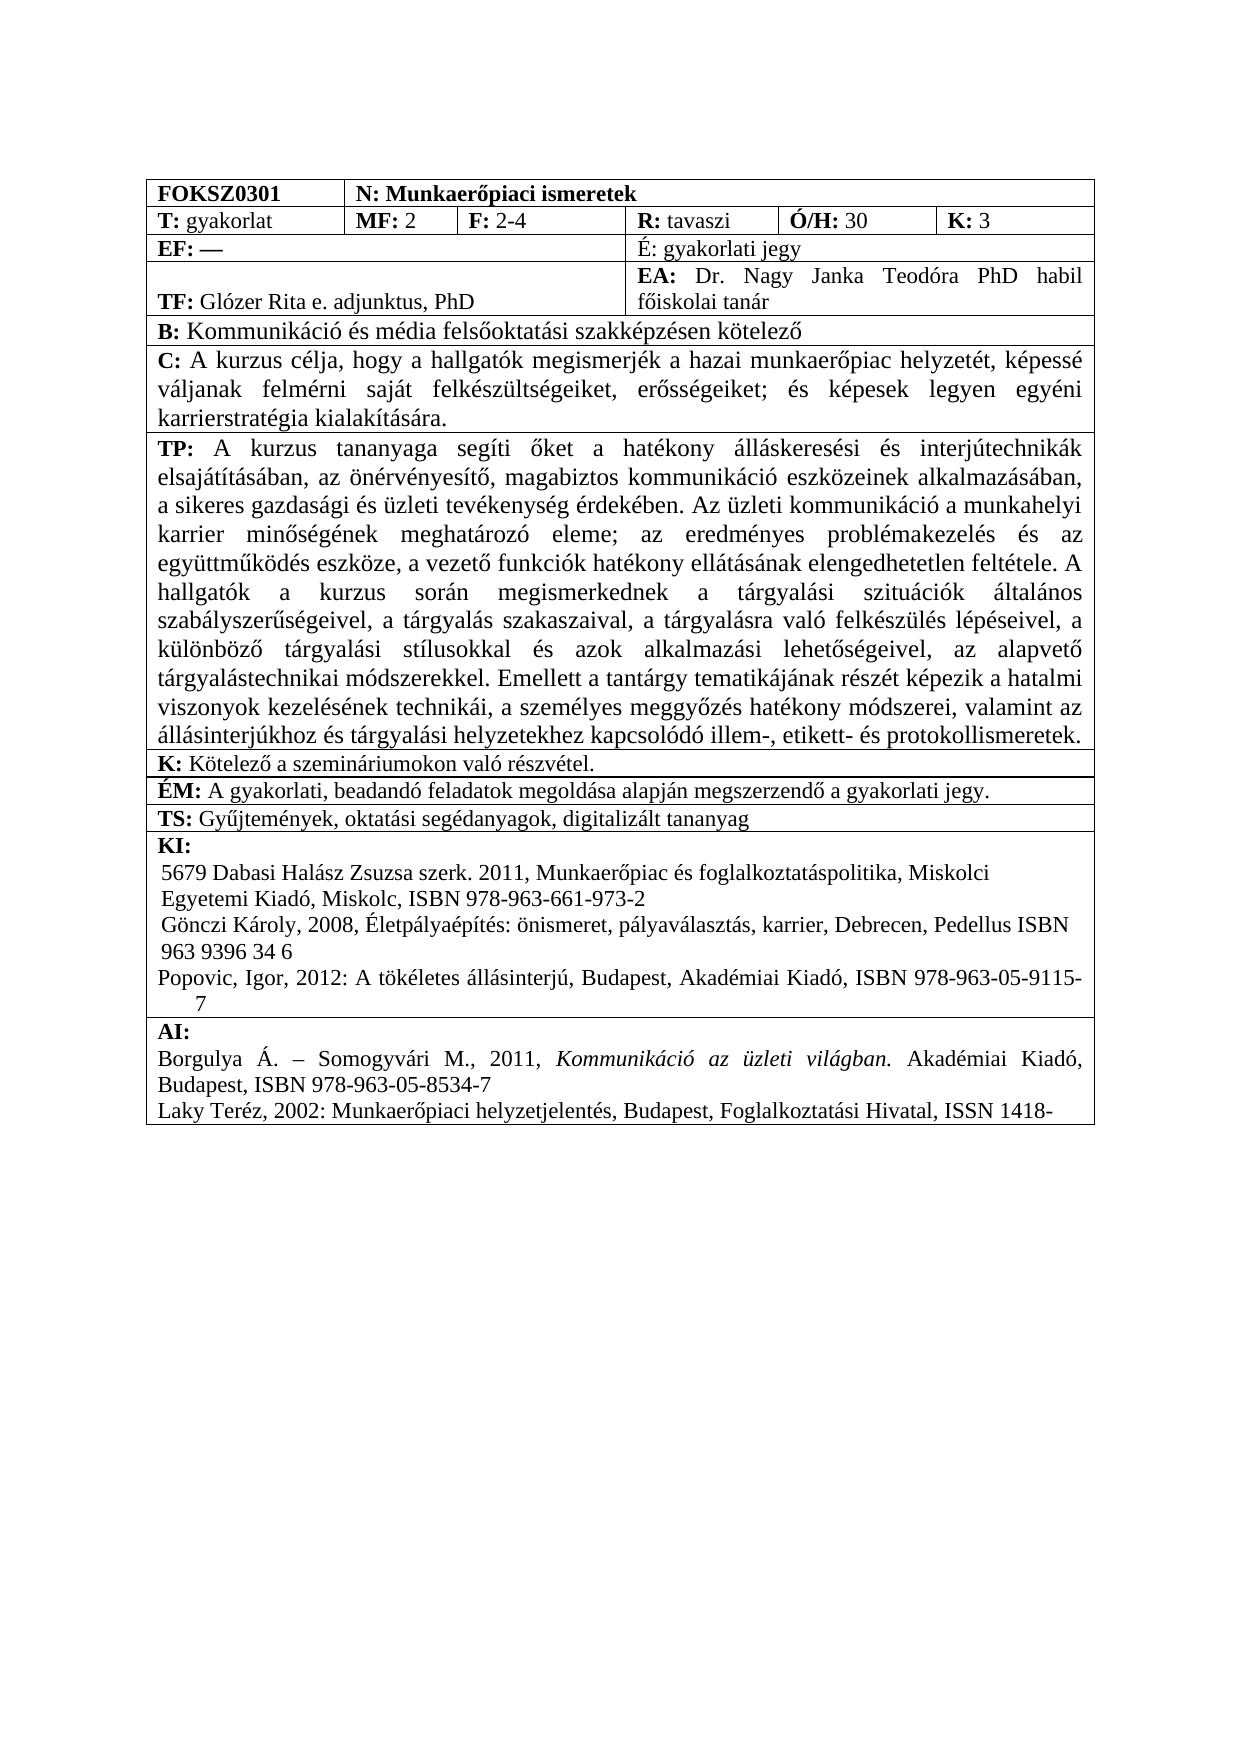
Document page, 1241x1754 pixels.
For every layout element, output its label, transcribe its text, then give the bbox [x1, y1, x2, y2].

table_cell KI: 5679 Dabasi Halász Zsuzsa szerk. 2011, Munkaerőpiac és foglalkoztatáspolitika, Miskolci Egyetemi Kiadó, Miskolc, ISBN 978-963-661-973-2 Gönczi Károly, 2008, Életpályaépítés: önismeret, pályaválasztás, karrier, Debrecen, Pedellus ISBN 963 9396 34 6 Popovic, Igor, 2012: A tökéletes állásinterjú, Budapest, Akadémiai Kiadó, ISBN 978-963-05-9115-7 [147, 832, 1094, 1017]
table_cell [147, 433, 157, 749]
table_cell K: Kötelező a szemináriumokon való részvétel. [147, 750, 1094, 776]
table_cell AI: Borgulya Á. – Somogyvári M., 2011, Kommunikáció az üzleti világban. Akadémiai Kiadó, Budapest, ISBN 978-963-05-8534-7 Laky Teréz, 2002: Munkaerőpiaci helyzetjelentés, Budapest, Foglalkoztatási Hivatal, ISSN 1418- [147, 1018, 1094, 1124]
table_header N: Munkaerőpiaci ismeretek [345, 180, 1094, 206]
table_cell F: 2-4 [458, 207, 625, 233]
table_header FOKSZ0301 [147, 180, 344, 206]
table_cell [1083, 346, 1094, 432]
table_cell EA: Dr. Nagy Janka Teodóra PhD habil főiskolai tanár [626, 262, 1094, 315]
table_cell B: Kommunikáció és média felsőoktatási szakképzésen kötelező [147, 316, 1094, 344]
table_cell MF: 2 [345, 207, 457, 233]
table_cell É: gyakorlati jegy [626, 235, 1094, 261]
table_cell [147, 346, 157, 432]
table_cell T: gyakorlat [147, 207, 344, 233]
table_cell K: 3 [937, 207, 1094, 233]
table_cell ÉM: A gyakorlati, beadandó feladatok megoldása alapján megszerzendő a gyakorlati jegy. [147, 778, 1094, 804]
table_cell R: tavaszi [626, 207, 778, 233]
table_cell EF: — [147, 235, 625, 261]
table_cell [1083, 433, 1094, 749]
table_cell TF: Glózer Rita e. adjunktus, PhD [147, 262, 625, 315]
table_cell TS: Gyűjtemények, oktatási segédanyagok, digitalizált tananyag [147, 805, 1094, 831]
table_cell Ó/H: 30 [779, 207, 936, 233]
